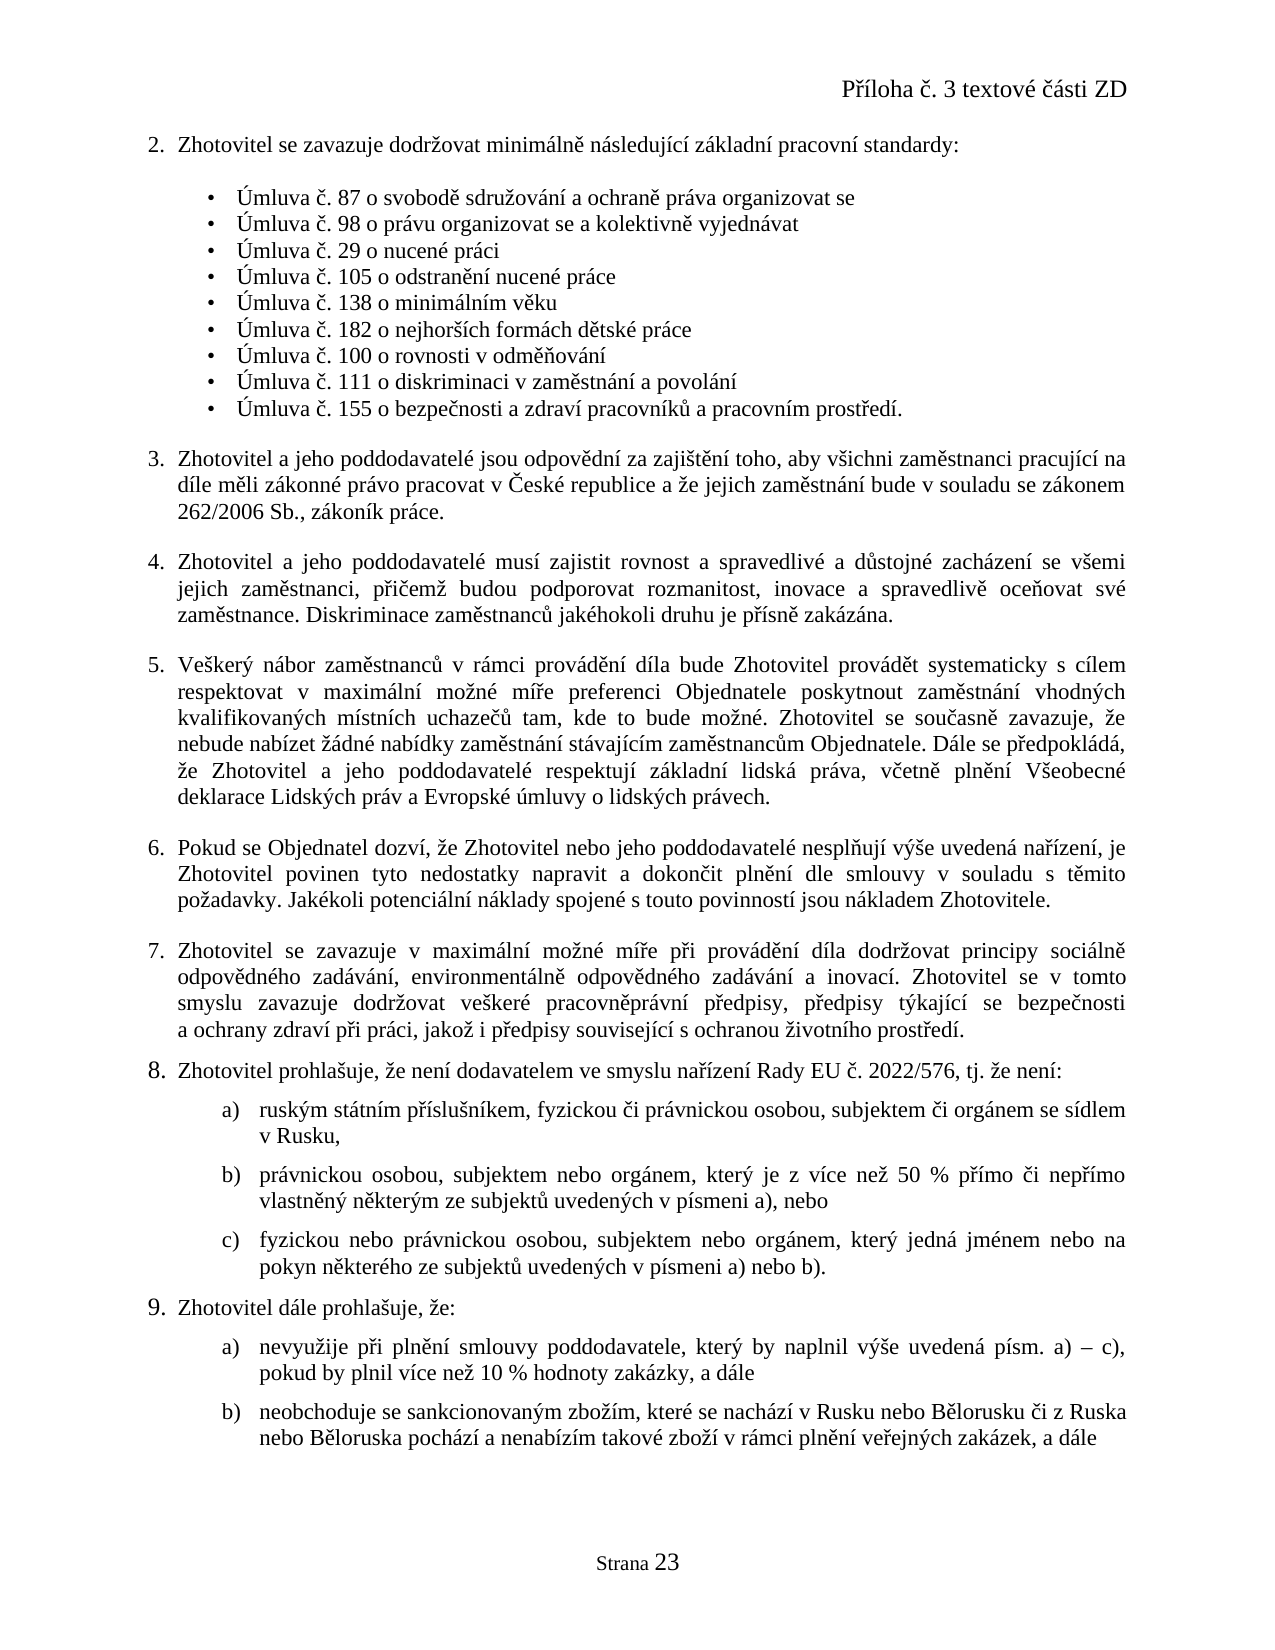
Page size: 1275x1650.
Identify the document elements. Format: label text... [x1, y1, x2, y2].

subtitle Zhotovitel se zavazuje v maximální možné míře při provádění díla dodržovat principy sociálně odpovědného zadávání, environmentálně odpovědného zadávání a inovací. Zhotovitel se v tomto smyslu zavazuje dodržovat veškeré pracovněprávní předpisy, předpisy týkající se bezpečnosti a ochrany zdraví při práci, jakož i předpisy související s ochranou životního prostředí. [148, 937, 1127, 1042]
subtitle • Úmluva č. 182 o nejhorších formách dětské práce [207, 316, 1127, 342]
list • Úmluva č. 87 o svobodě sdružování a ochraně práva organizovat se [207, 184, 1127, 210]
subtitle Pokud se Objednatel dozví, že Zhotovitel nebo jeho poddodavatelé nesplňují výše uvedená nařízení, je Zhotovitel povinen tyto nedostatky napravit a dokončit plnění dle smlouvy v souladu s těmito požadavky. Jakékoli potenciální náklady spojené s touto povinností jsou nákladem Zhotovitele. [148, 834, 1127, 913]
subtitle Zhotovitel a jeho poddodavatelé musí zajistit rovnost a spravedlivé a důstojné zacházení se všemi jejich zaměstnanci, přičemž budou podporovat rozmanitost, inovace a spravedlivě oceňovat své zaměstnance. Diskriminace zaměstnanců jakéhokoli druhu je přísně zakázána. [148, 548, 1127, 627]
list fyzickou nebo právnickou osobou, subjektem nebo orgánem, který jedná jménem nebo na pokyn některého ze subjektů uvedených v písmeni a) nebo b). [222, 1226, 1127, 1279]
subtitle • Úmluva č. 111 o diskriminaci v zaměstnání a povolání [207, 368, 1127, 395]
subtitle • Úmluva č. 98 o právu organizovat se a kolektivně vyjednávat [207, 210, 1127, 237]
subtitle • Úmluva č. 155 o bezpečnosti a zdraví pracovníků a pracovním prostředí. [207, 395, 1127, 421]
subtitle Veškerý nábor zaměstnanců v rámci provádění díla bude Zhotovitel provádět systematicky s cílem respektovat v maximální možné míře preferenci Objednatele poskytnout zaměstnání vhodných kvalifikovaných místních uchazečů tam, kde to bude možné. Zhotovitel se současně zavazuje, že nebude nabízet žádné nabídky zaměstnání stávajícím zaměstnancům Objednatele. Dále se předpokládá, že Zhotovitel a jeho poddodavatelé respektují základní lidská práva, včetně plnění Všeobecné deklarace Lidských práv a Evropské úmluvy o lidských právech. [148, 651, 1127, 809]
subtitle • Úmluva č. 100 o rovnosti v odměňování [207, 342, 1127, 368]
subtitle Zhotovitel a jeho poddodavatelé jsou odpovědní za zajištění toho, aby všichni zaměstnanci pracující na díle měli zákonné právo pracovat v České republice a že jejich zaměstnání bude v souladu se zákonem 262/2006 Sb., zákoník práce. [148, 445, 1127, 524]
subtitle • Úmluva č. 138 o minimálním věku [207, 289, 1127, 316]
list neobchoduje se sankcionovaným zbožím, které se nachází v Rusku nebo Bělorusku či z Ruska nebo Běloruska pochází a nenabízím takové zboží v rámci plnění veřejných zakázek, a dále [222, 1398, 1127, 1451]
list Zhotovitel dále prohlašuje, že: [148, 1292, 1127, 1320]
list Zhotovitel se zavazuje dodržovat minimálně následující základní pracovní standardy: [148, 131, 1127, 158]
list nevyužije při plnění smlouvy poddodavatele, který by naplnil výše uvedená písm. a) – c), pokud by plnil více než 10 % hodnoty zakázky, a dále [222, 1333, 1127, 1386]
subtitle • Úmluva č. 105 o odstranění nucené práce [207, 263, 1127, 289]
subtitle • Úmluva č. 29 o nucené práci [207, 237, 1127, 263]
list Zhotovitel prohlašuje, že není dodavatelem ve smyslu nařízení Rady EU č. 2022/576, tj. že není: [148, 1055, 1127, 1083]
list právnickou osobou, subjektem nebo orgánem, který je z více než 50 % přímo či nepřímo vlastněný některým ze subjektů uvedených v písmeni a), nebo [222, 1161, 1127, 1214]
list ruským státním příslušníkem, fyzickou či právnickou osobou, subjektem či orgánem se sídlem v Rusku, [222, 1096, 1127, 1149]
